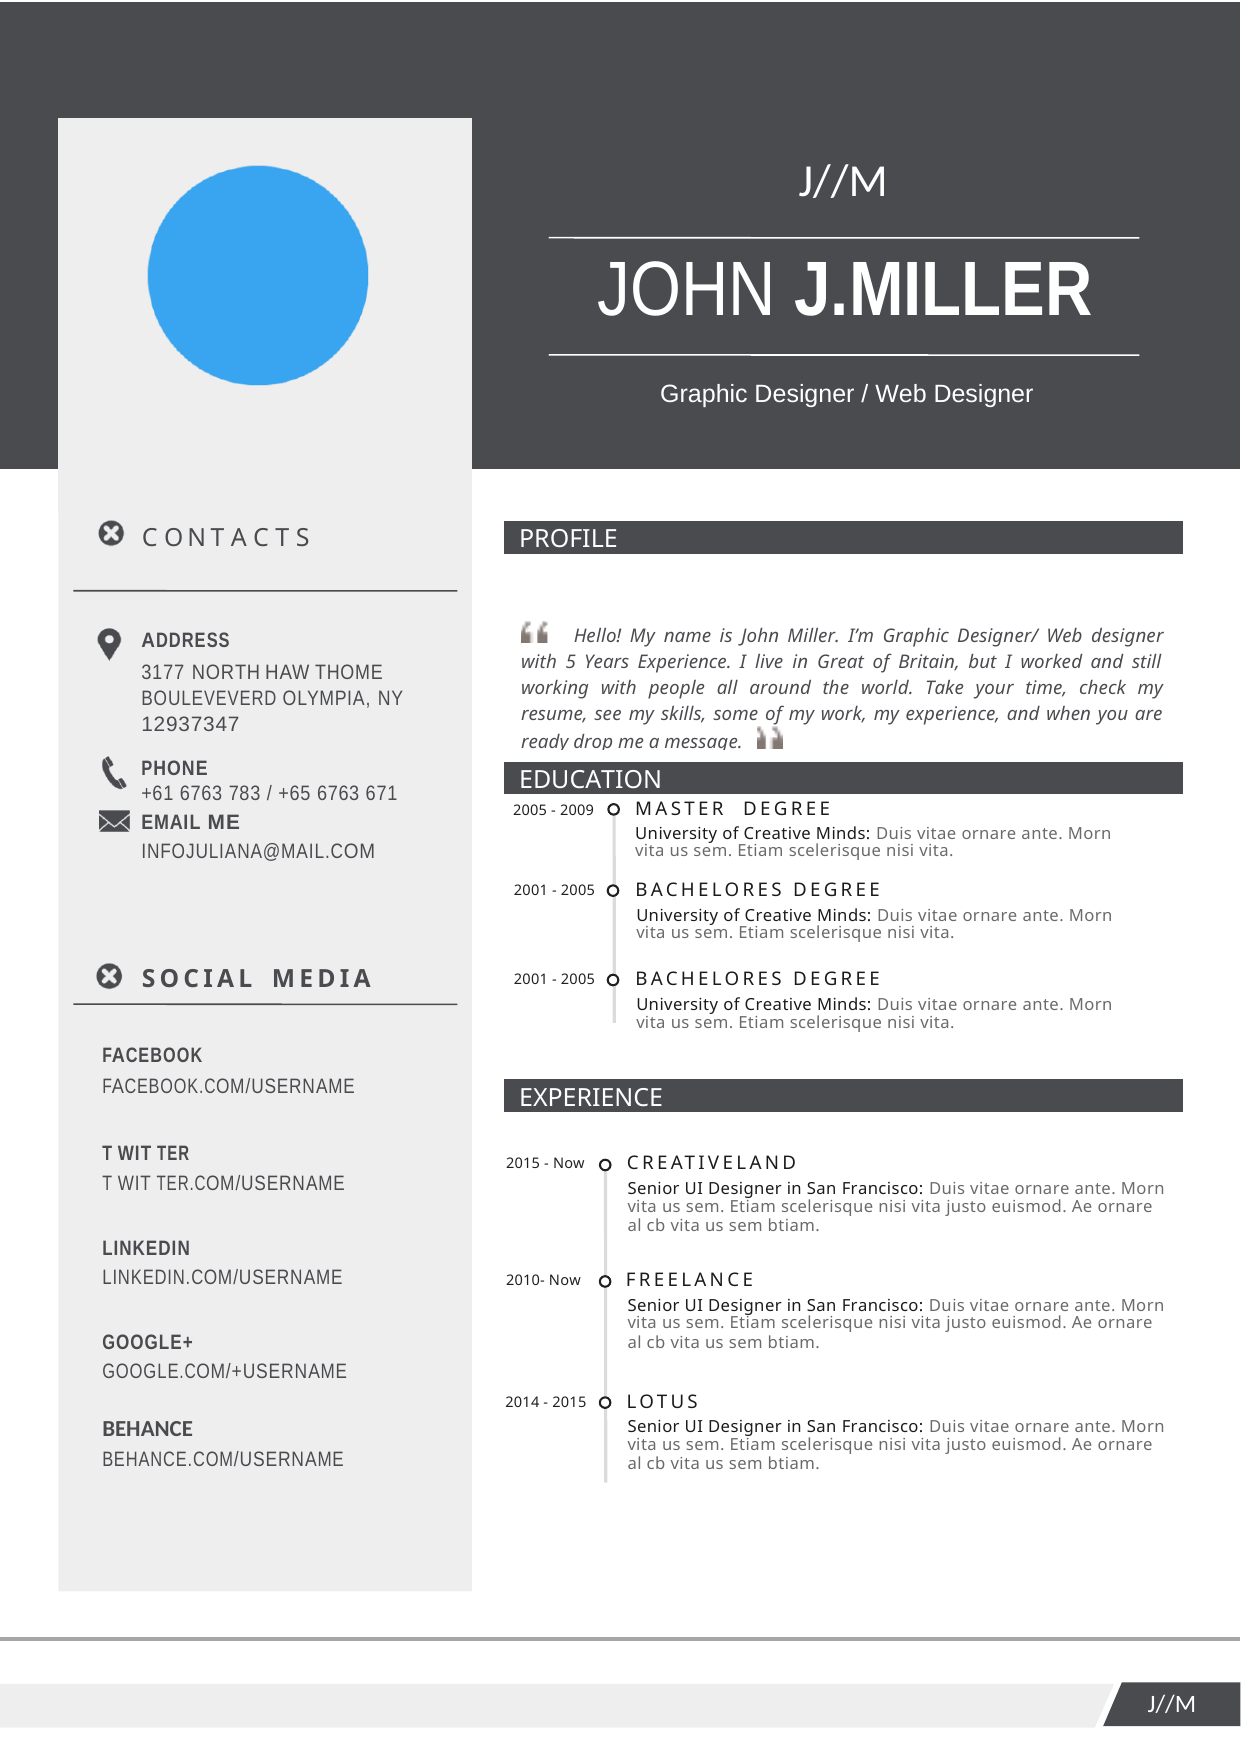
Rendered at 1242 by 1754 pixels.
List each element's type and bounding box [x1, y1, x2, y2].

picture [87, 954, 130, 997]
picture [91, 750, 136, 794]
picture [87, 621, 131, 666]
picture [91, 799, 136, 843]
picture [144, 162, 370, 387]
picture [89, 511, 132, 554]
